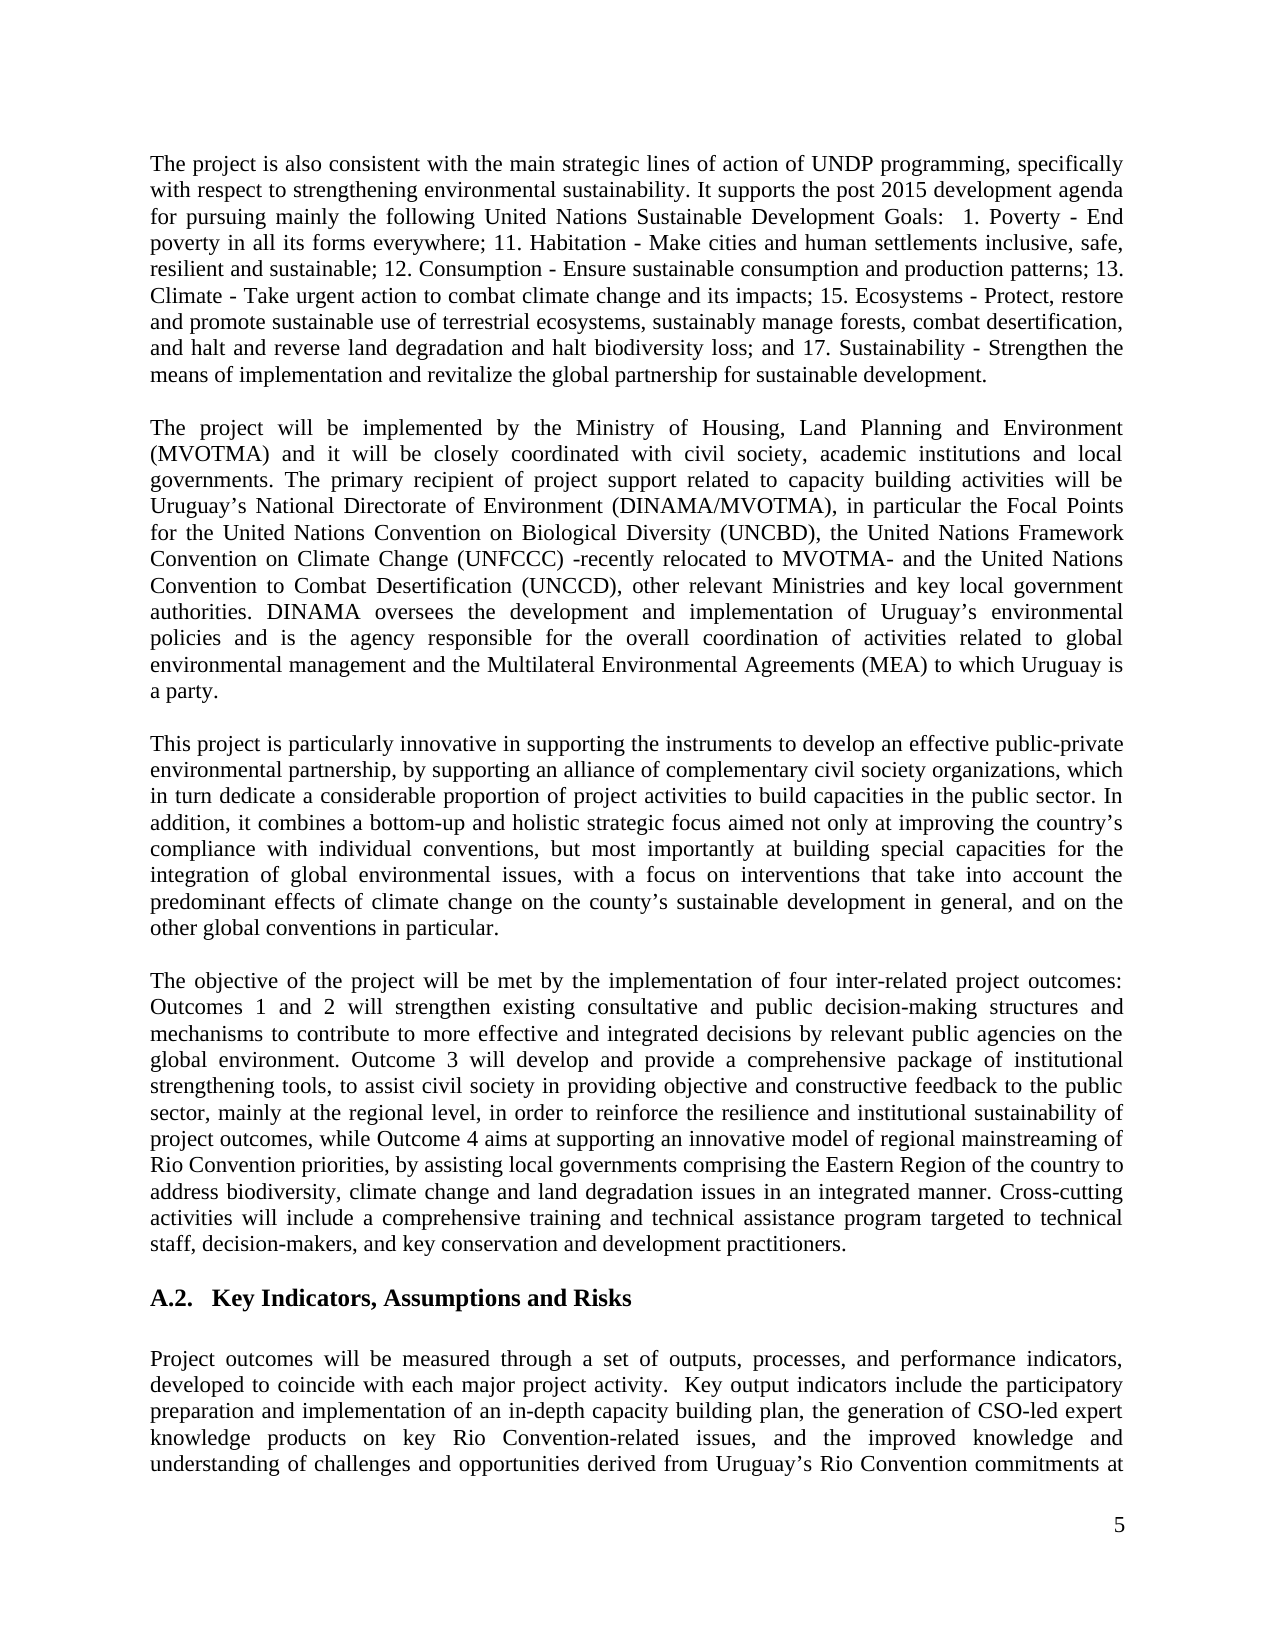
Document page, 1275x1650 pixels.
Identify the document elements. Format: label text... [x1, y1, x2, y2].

text The objective of the project will be met by the implementation of four inter-related project outcomes: Outcomes 1 and 2 will strengthen existing consultative and public decision-making structures and mechanisms to contribute to more effective and integrated decisions by relevant public agencies on the global environment. Outcome 3 will develop and provide a comprehensive package of institutional strengthening tools, to assist civil society in providing objective and constructive feedback to the public sector, mainly at the regional level, in order to reinforce the resilience and institutional sustainability of project outcomes, while Outcome 4 aims at supporting an innovative model of regional mainstreaming of Rio Convention priorities, by assisting local governments comprising the Eastern Region of the country to address biodiversity, climate change and land degradation issues in an integrated manner. Cross-cutting activities will include a comprehensive training and technical assistance program targeted to technical staff, decision-makers, and key conservation and development practitioners. [150, 967, 1125, 1257]
text This project is particularly innovative in supporting the instruments to develop an effective public-private environmental partnership, by supporting an alliance of complementary civil society organizations, which in turn dedicate a considerable proportion of project activities to build capacities in the public sector. In addition, it combines a bottom-up and holistic strategic focus aimed not only at improving the country’s compliance with individual conventions, but most importantly at building special capacities for the integration of global environmental issues, with a focus on interventions that take into account the predominant effects of climate change on the county’s sustainable development in general, and on the other global conventions in particular. [150, 730, 1125, 941]
text The project will be implemented by the Ministry of Housing, Land Planning and Environment (MVOTMA) and it will be closely coordinated with civil society, academic institutions and local governments. The primary recipient of project support related to capacity building activities will be Uruguay’s National Directorate of Environment (DINAMA/MVOTMA), in particular the Focal Points for the United Nations Convention on Biological Diversity (UNCBD), the United Nations Framework Convention on Climate Change (UNFCCC) -recently relocated to MVOTMA- and the United Nations Convention to Combat Desertification (UNCCD), other relevant Ministries and key local government authorities. DINAMA oversees the development and implementation of Uruguay’s environmental policies and is the agency responsible for the overall coordination of activities related to global environmental management and the Multilateral Environmental Agreements (MEA) to which Uruguay is a party. [150, 413, 1125, 703]
text The project is also consistent with the main strategic lines of action of UNDP programming, specifically with respect to strengthening environmental sustainability. It supports the post 2015 development agenda for pursuing mainly the following United Nations Sustainable Development Goals: 1. Poverty - End poverty in all its forms everywhere; 11. Habitation - Make cities and human settlements inclusive, safe, resilient and sustainable; 12. Consumption - Ensure sustainable consumption and production patterns; 13. Climate - Take urgent action to combat climate change and its impacts; 15. Ecosystems - Protect, restore and promote sustainable use of terrestrial ecosystems, sustainably manage forests, combat desertification, and halt and reverse land degradation and halt biodiversity loss; and 17. Sustainability - Strengthen the means of implementation and revitalize the global partnership for sustainable development. [150, 150, 1125, 387]
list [150, 1344, 1125, 1476]
subtitle A.2. Key Indicators, Assumptions and Risks [150, 1283, 1125, 1312]
